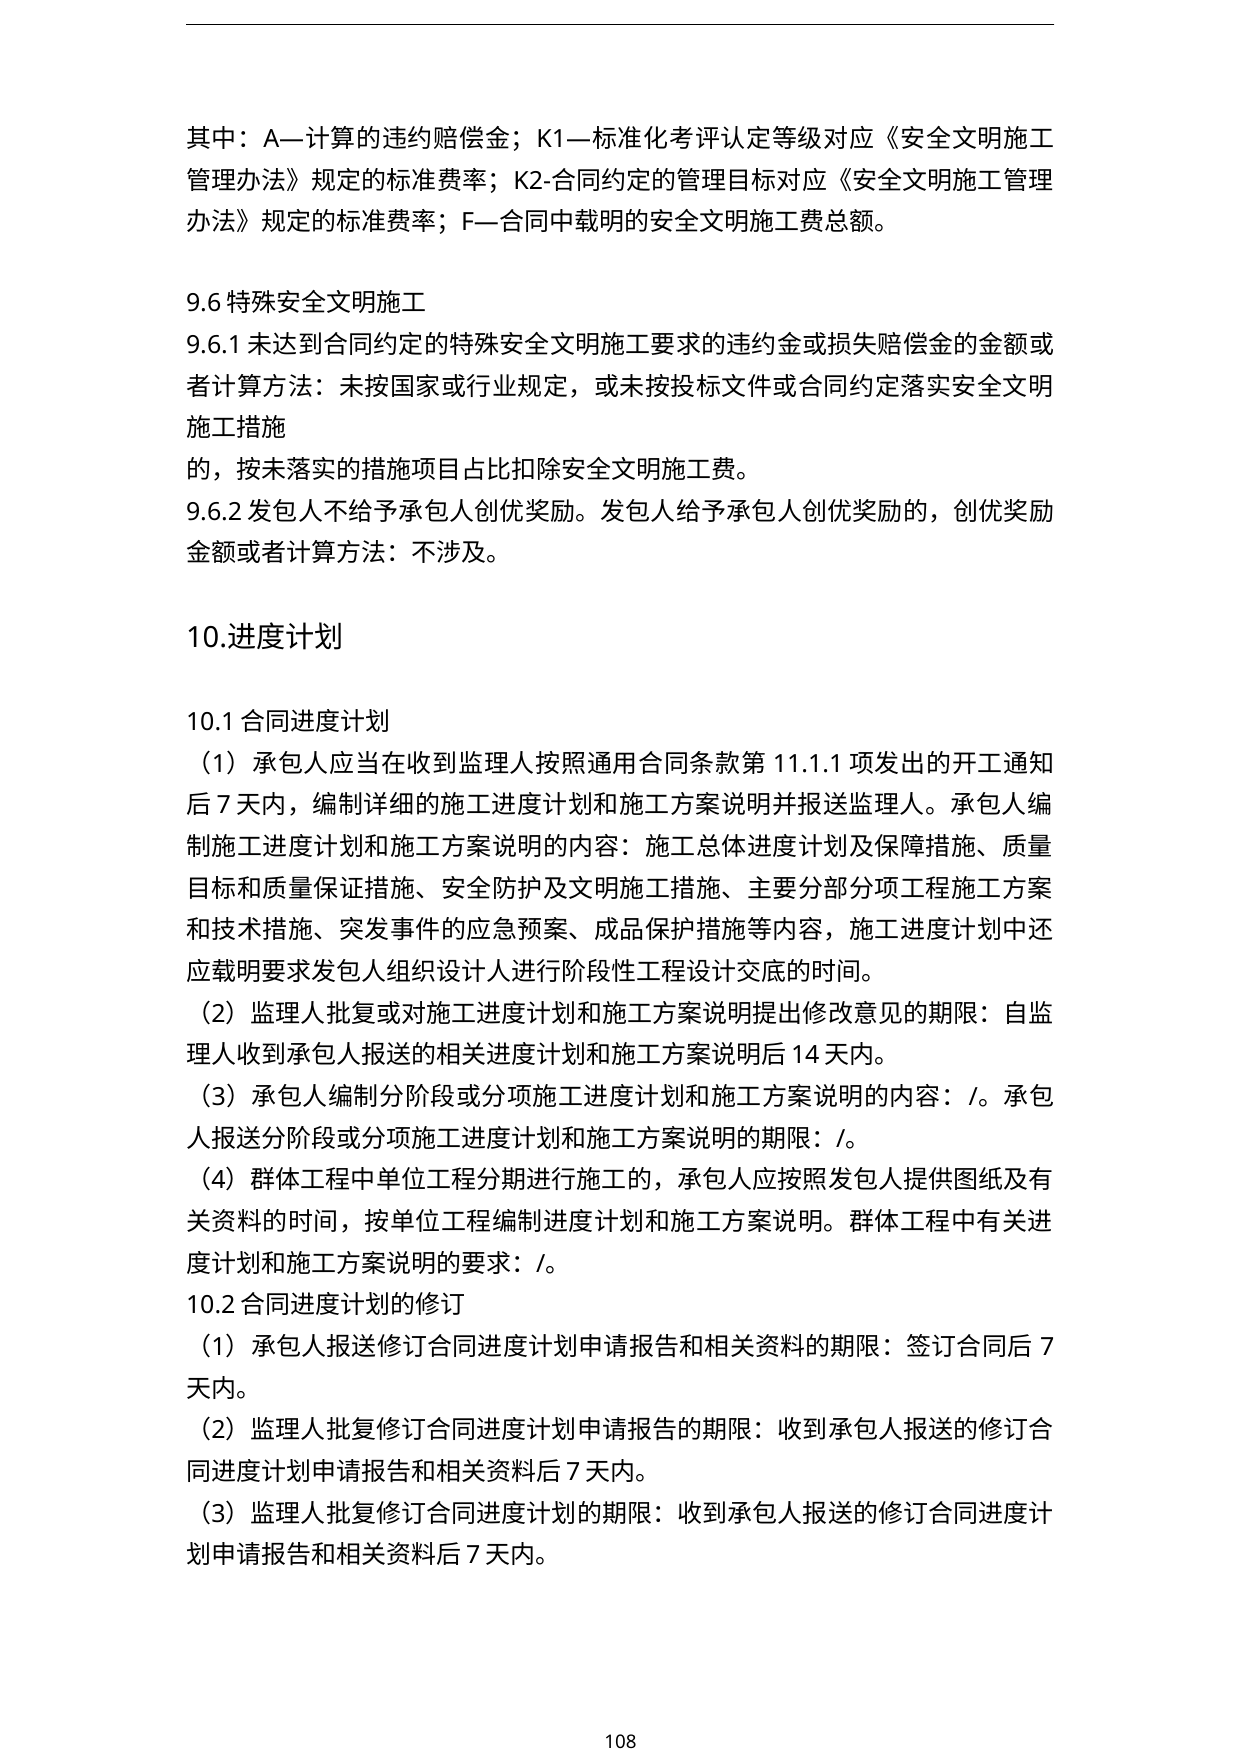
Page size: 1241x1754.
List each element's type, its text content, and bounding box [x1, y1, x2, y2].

text 9.6特殊安全文明施工 [186, 283, 1054, 319]
text 的，按未落实的措施项目占比扣除安全文明施工费。 [186, 449, 1054, 486]
text 10.2合同进度计划的修订 [186, 1285, 1054, 1321]
text 10.进度计划 [186, 613, 1054, 656]
text （2）监理人批复或对施工进度计划和施工方案说明提出修改意见的期限：自监理人收到承包人报送的相关进度计划和施工方案说明后14天内。 [186, 993, 1054, 1071]
text 9.6.2发包人不给予承包人创优奖励。发包人给予承包人创优奖励的，创优奖励金额或者计算方法：不涉及。 [186, 491, 1054, 569]
text （3）监理人批复修订合同进度计划的期限：收到承包人报送的修订合同进度计划申请报告和相关资料后7天内。 [186, 1493, 1054, 1571]
text （2）监理人批复修订合同进度计划申请报告的期限：收到承包人报送的修订合同进度计划申请报告和相关资料后7天内。 [186, 1410, 1054, 1488]
text （3）承包人编制分阶段或分项施工进度计划和施工方案说明的内容：/。承包人报送分阶段或分项施工进度计划和施工方案说明的期限：/。 [186, 1076, 1054, 1154]
text 9.6.1未达到合同约定的特殊安全文明施工要求的违约金或损失赔偿金的金额或者计算方法：未按国家或行业规定，或未按投标文件或合同约定落实安全文明施工措施 [186, 324, 1054, 444]
text 其中：A—计算的违约赔偿金；K1—标准化考评认定等级对应《安全文明施工管理办法》规定的标准费率；K2-合同约定的管理目标对应《安全文明施工管理办法》规定的标准费率；F—合同中载明的安全文明施工费总额。 [186, 118, 1054, 238]
text （4）群体工程中单位工程分期进行施工的，承包人应按照发包人提供图纸及有关资料的时间，按单位工程编制进度计划和施工方案说明。群体工程中有关进度计划和施工方案说明的要求：/。 [186, 1160, 1054, 1279]
text （1）承包人报送修订合同进度计划申请报告和相关资料的期限：签订合同后7天内。 [186, 1326, 1054, 1404]
text 10.1合同进度计划 [186, 701, 1054, 738]
text （1）承包人应当在收到监理人按照通用合同条款第11.1.1项发出的开工通知后7天内，编制详细的施工进度计划和施工方案说明并报送监理人。承包人编制施工进度计划和施工方案说明的内容：施工总体进度计划及保障措施、质量目标和质量保证措施、安全防护及文明施工措施、主要分部分项工程施工方案和技术措施、突发事件的应急预案、成品保护措施等内容，施工进度计划中还应载明要求发包人组织设计人进行阶段性工程设计交底的时间。 [186, 743, 1054, 988]
